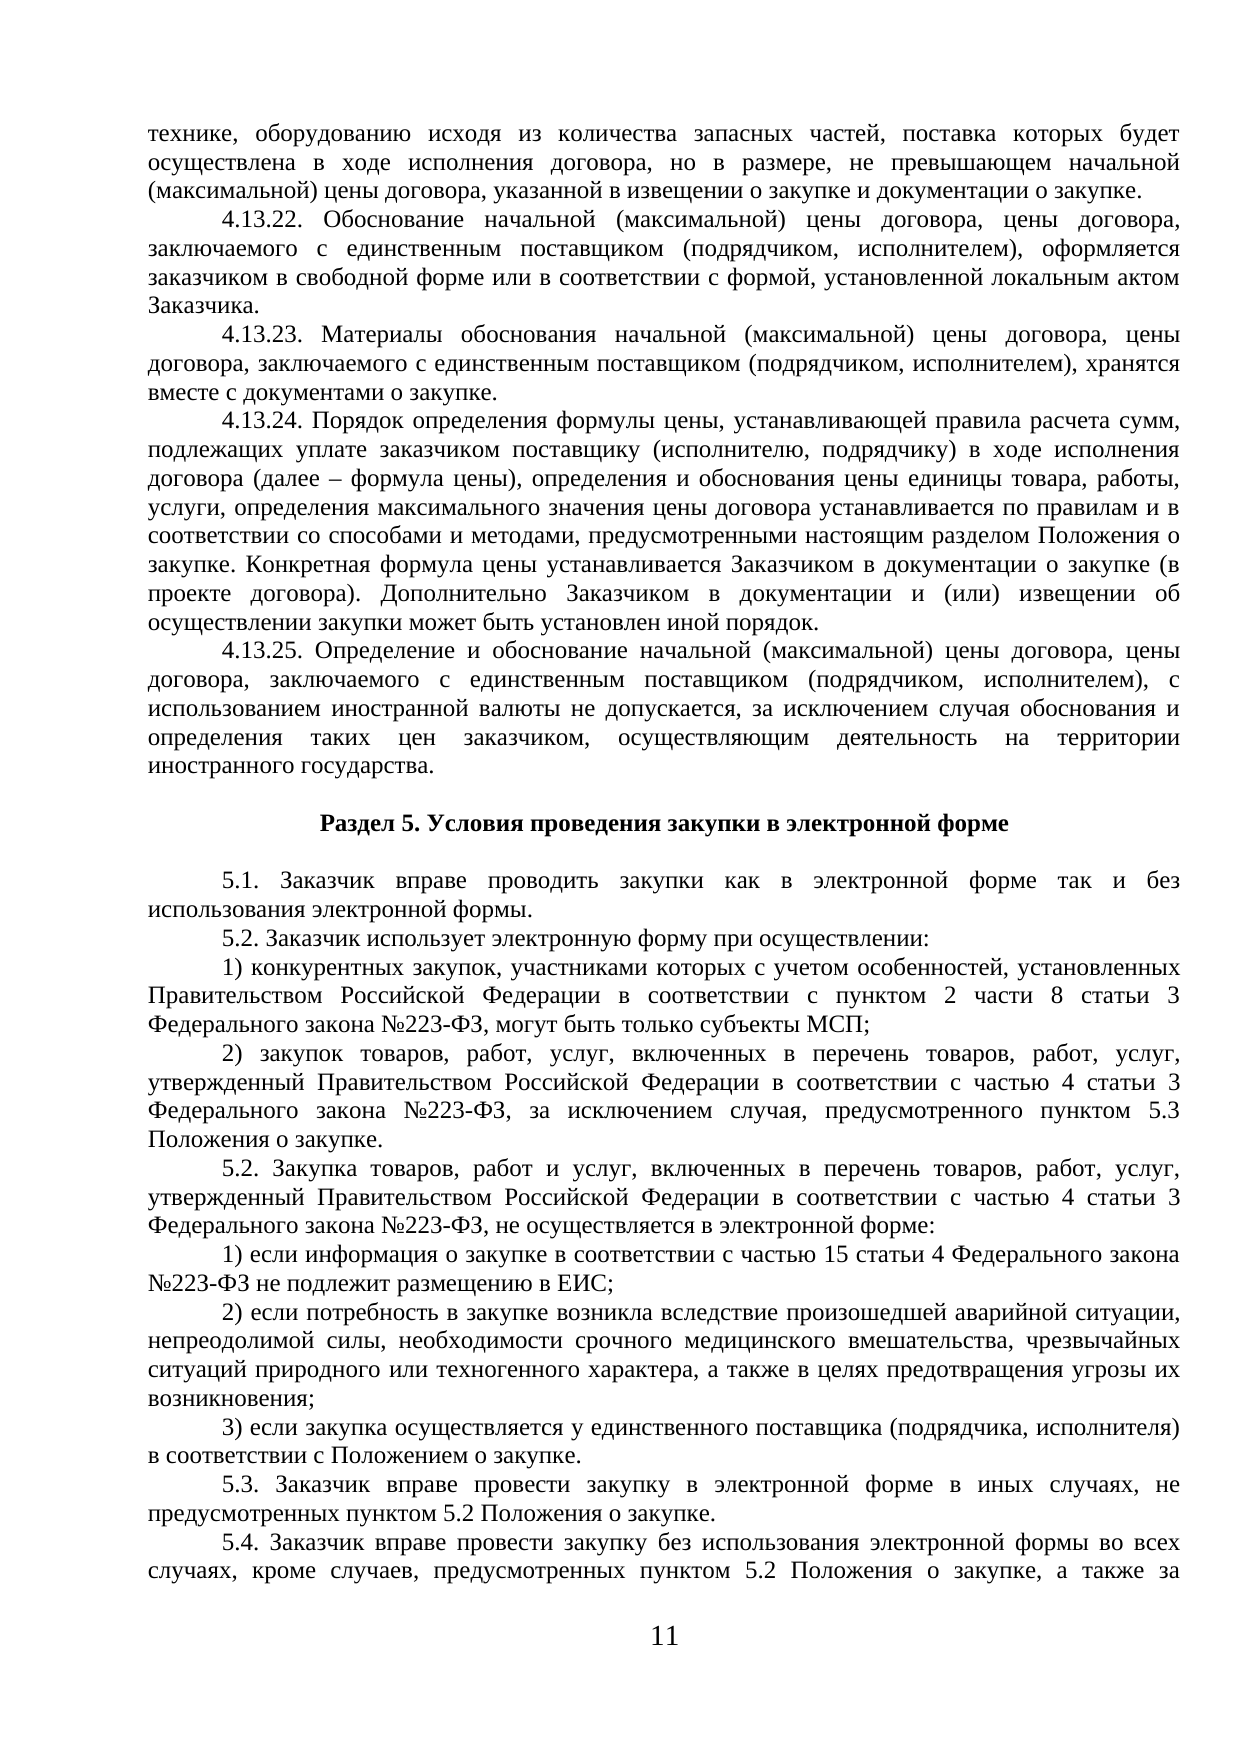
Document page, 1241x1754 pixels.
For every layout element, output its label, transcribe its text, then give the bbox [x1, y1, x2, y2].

text 4.13.24. Порядок определения формулы цены, устанавливающей правила расчета сумм, подлежащих уплате заказчиком поставщику (исполнителю, подрядчику) в ходе исполнения договора (далее – формула цены), определения и обоснования цены единицы товара, работы, услуги, определения максимального значения цены договора устанавливается по правилам и в соответствии со способами и методами, предусмотренными настоящим разделом Положения о закупке. Конкретная формула цены устанавливается Заказчиком в документации о закупке (в проекте договора). Дополнительно Заказчиком в документации и (или) извещении об осуществлении закупки может быть установлен иной порядок. [148, 406, 1181, 636]
text 1) если информация о закупке в соответствии с частью 15 статьи 4 Федерального закона №22З-ФЗ не подлежит размещению в ЕИС; [148, 1239, 1181, 1297]
text 3) если закупка осуществляется у единственного поставщика (подрядчика, исполнителя) в соответствии с Положением о закупке. [148, 1412, 1181, 1469]
text 1) конкурентных закупок, участниками которых с учетом особенностей, установленных Правительством Российской Федерации в соответствии с пунктом 2 части 8 статьи 3 Федерального закона №223-ФЗ, могут быть только субъекты МСП; [148, 952, 1181, 1038]
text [148, 1527, 1181, 1584]
text 2) закупок товаров, работ, услуг, включенных в перечень товаров, работ, услуг, утвержденный Правительством Российской Федерации в соответствии с частью 4 статьи 3 Федерального закона №223-ФЗ, за исключением случая, предусмотренного пунктом 5.3 Положения о закупке. [148, 1038, 1181, 1153]
text 5.2. Закупка товаров, работ и услуг, включенных в перечень товаров, работ, услуг, утвержденный Правительством Российской Федерации в соответствии с частью 4 статьи 3 Федерального закона №223-ФЗ, не осуществляется в электронной форме: [148, 1153, 1181, 1239]
text 5.1. Заказчик вправе проводить закупки как в электронной форме так и без использования электронной формы. [148, 866, 1181, 923]
text 5.2. Заказчик использует электронную форму при осуществлении: [148, 923, 1181, 952]
text 4.13.23. Материалы обоснования начальной (максимальной) цены договора, цены договора, заключаемого с единственным поставщиком (подрядчиком, исполнителем), хранятся вместе с документами о закупке. [148, 319, 1181, 406]
text 4.13.25. Определение и обоснование начальной (максимальной) цены договора, цены договора, заключаемого с единственным поставщиком (подрядчиком, исполнителем), с использованием иностранной валюты не допускается, за исключением случая обоснования и определения таких цен заказчиком, осуществляющим деятельность на территории иностранного государства. [148, 636, 1181, 779]
text 4.13.22. Обоснование начальной (максимальной) цены договора, цены договора, заключаемого с единственным поставщиком (подрядчиком, исполнителем), оформляется заказчиком в свободной форме или в соответствии с формой, установленной локальным актом Заказчика. [148, 204, 1181, 319]
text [148, 118, 1181, 204]
text 2) если потребность в закупке возникла вследствие произошедшей аварийной ситуации, непреодолимой силы, необходимости срочного медицинского вмешательства, чрезвычайных ситуаций природного или техногенного характера, а также в целях предотвращения угрозы их возникновения; [148, 1297, 1181, 1412]
text Раздел 5. Условия проведения закупки в электронной форме [148, 808, 1181, 837]
text 5.3. Заказчик вправе провести закупку в электронной форме в иных случаях, не предусмотренных пунктом 5.2 Положения о закупке. [148, 1469, 1181, 1527]
